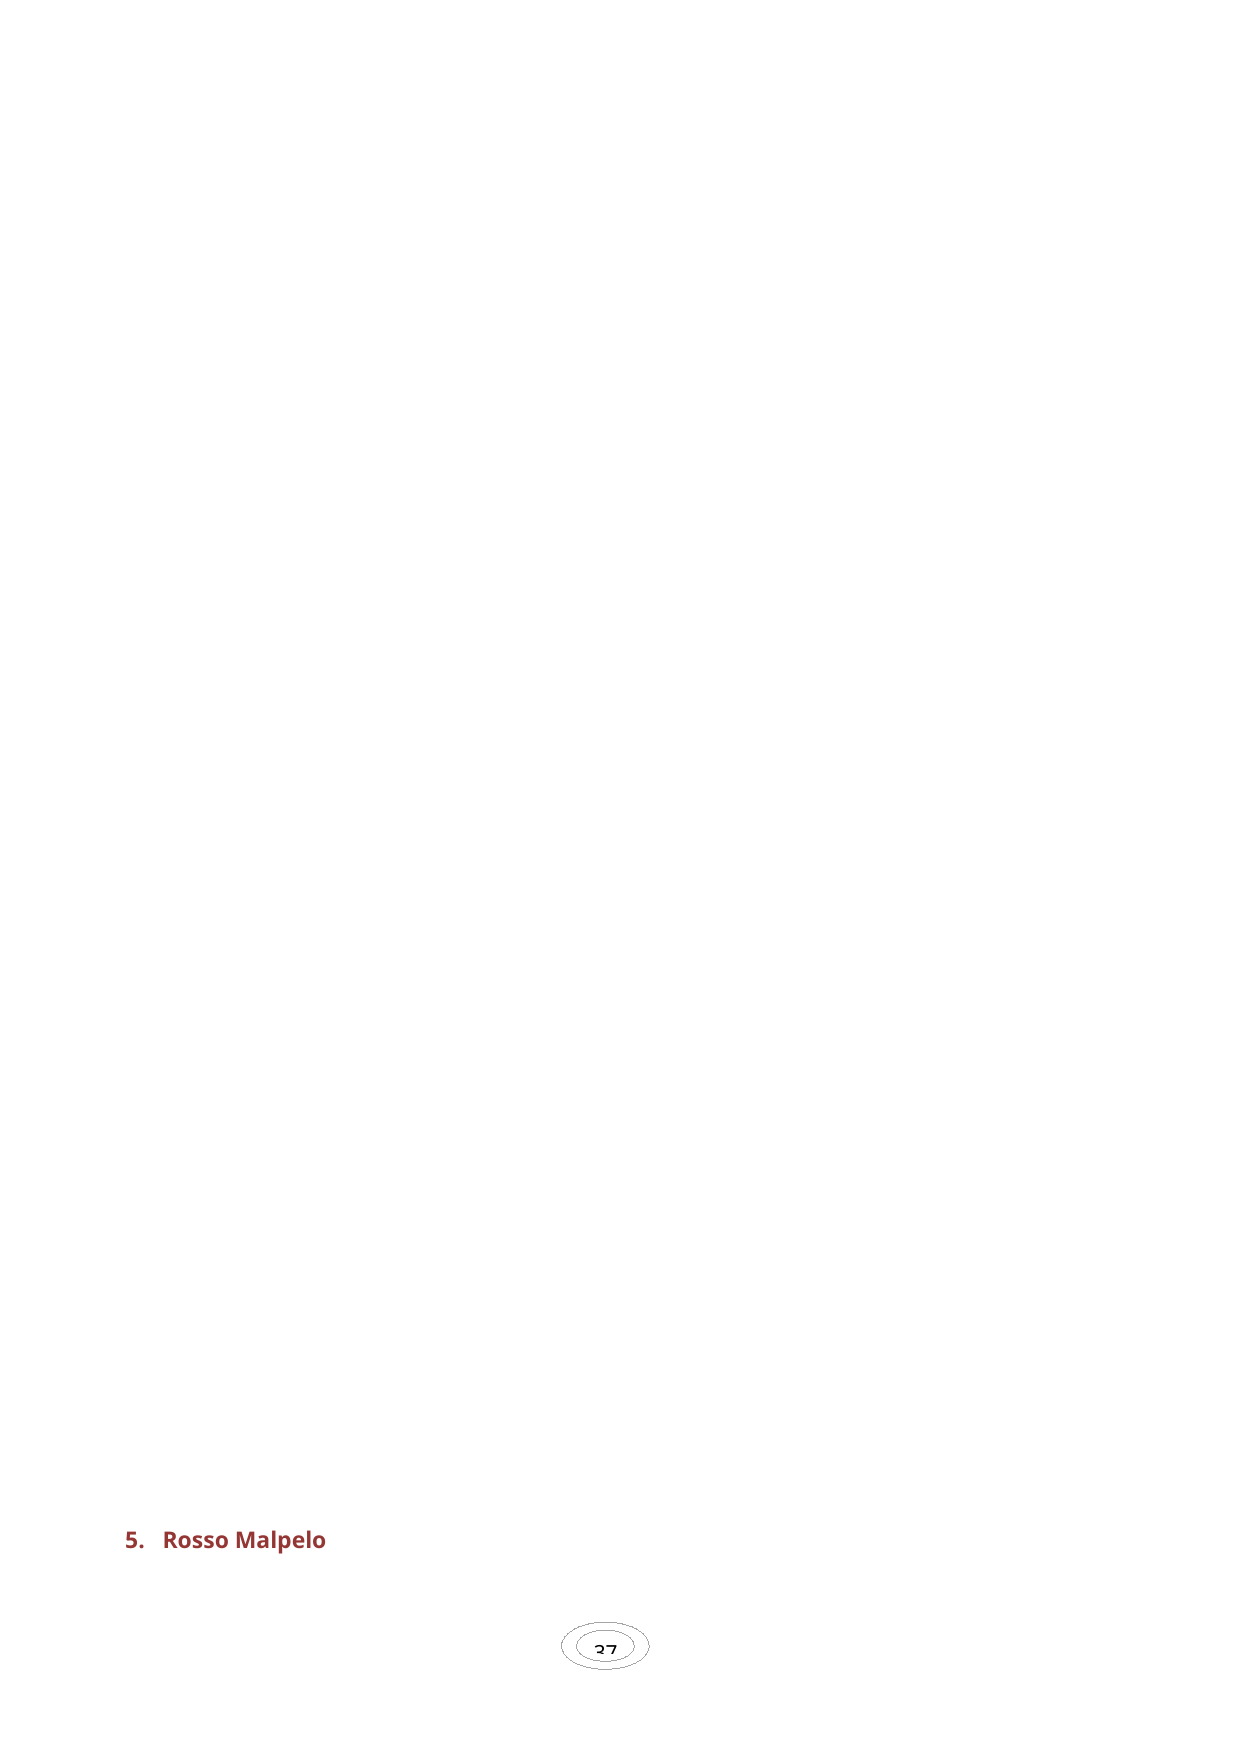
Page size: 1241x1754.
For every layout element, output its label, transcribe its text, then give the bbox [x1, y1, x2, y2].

list Rosso Malpelo [125, 1524, 1092, 1556]
